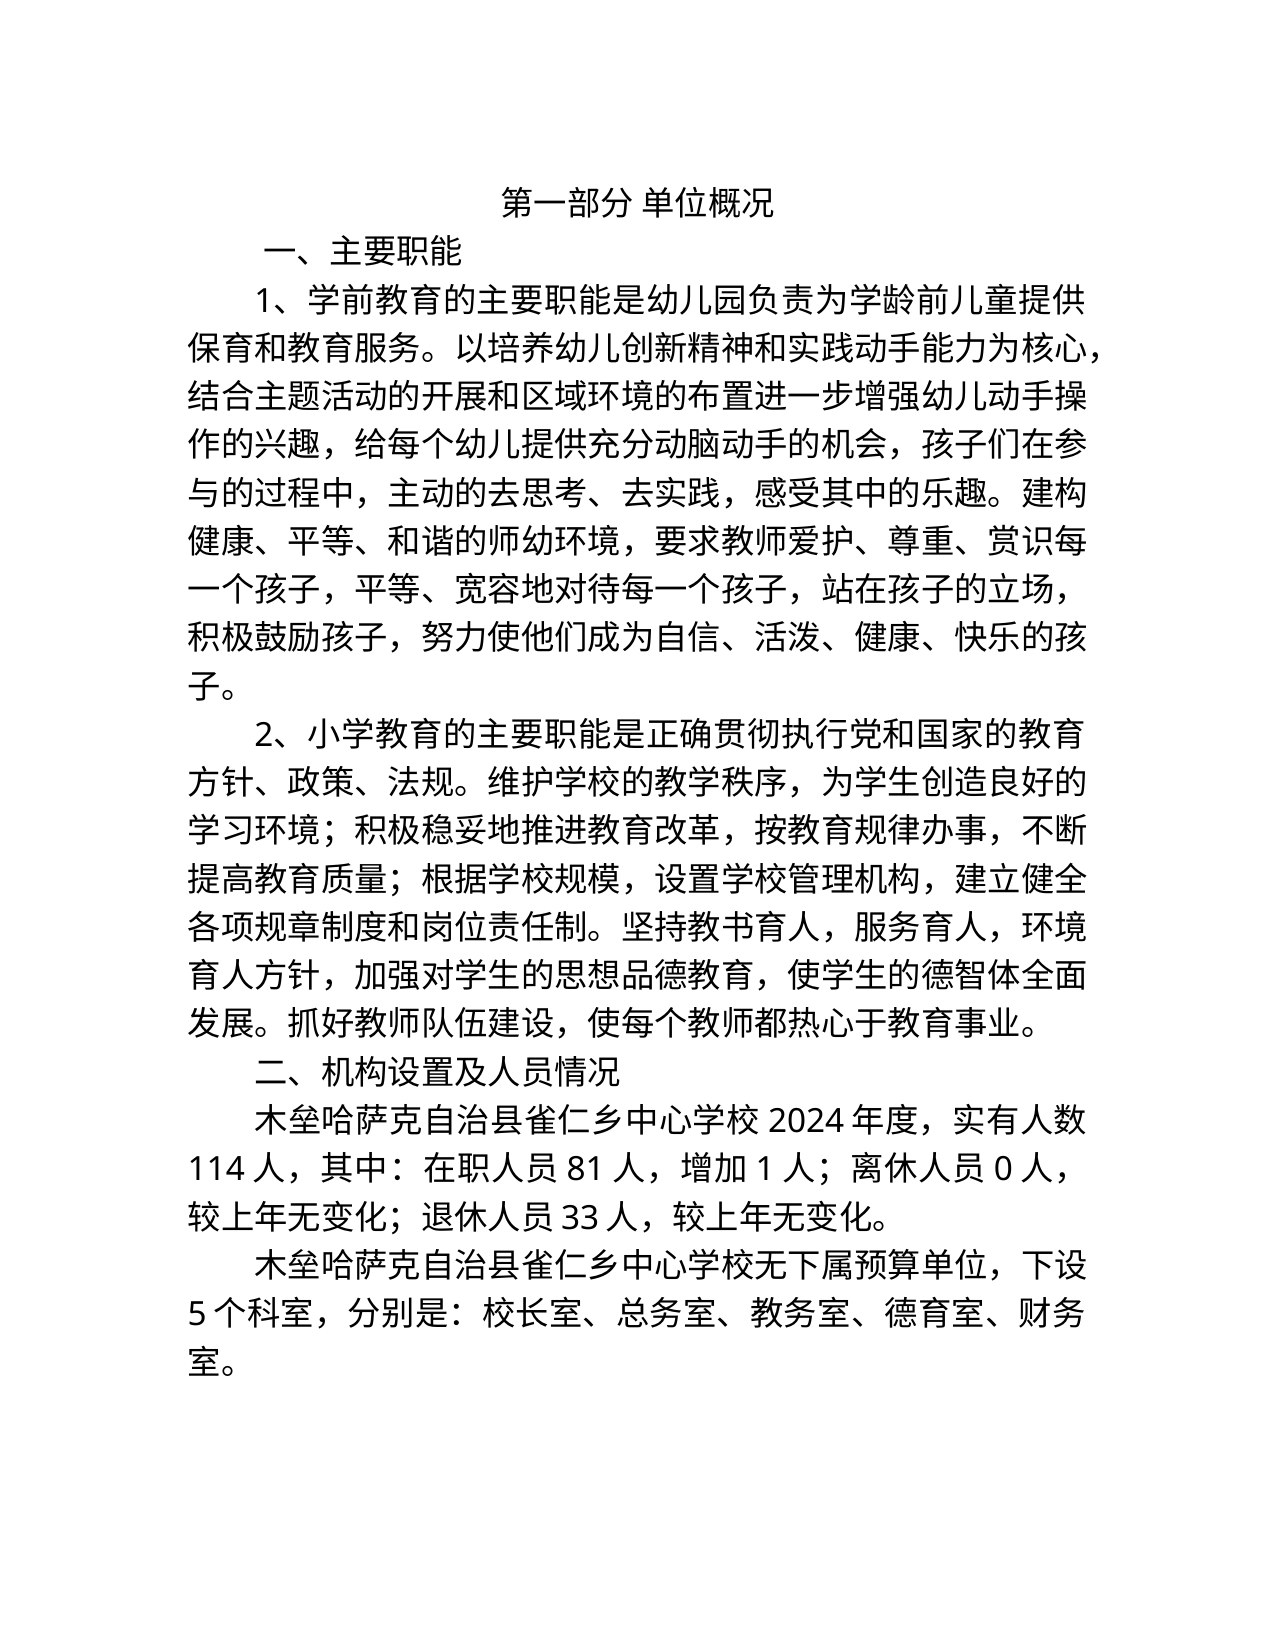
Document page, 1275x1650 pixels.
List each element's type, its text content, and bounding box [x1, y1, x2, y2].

text 第一部分 单位概况 [187, 177, 1087, 225]
text 木垒哈萨克自治县雀仁乡中心学校无下属预算单位，下设5个科室，分别是：校长室、总务室、教务室、德育室、财务室。 [187, 1239, 1087, 1384]
text 一、主要职能 [187, 225, 1087, 273]
text 1、学前教育的主要职能是幼儿园负责为学龄前儿童提供保育和教育服务。以培养幼儿创新精神和实践动手能力为核心，结合主题活动的开展和区域环境的布置进一步增强幼儿动手操作的兴趣，给每个幼儿提供充分动脑动手的机会，孩子们在参与的过程中，主动的去思考、去实践，感受其中的乐趣。建构健康、平等、和谐的师幼环境，要求教师爱护、尊重、赏识每一个孩子，平等、宽容地对待每一个孩子，站在孩子的立场，积极鼓励孩子，努力使他们成为自信、活泼、健康、快乐的孩子。 [187, 273, 1087, 708]
text 木垒哈萨克自治县雀仁乡中心学校2024年度，实有人数114人，其中：在职人员81人，增加1人；离休人员0人，较上年无变化；退休人员33人，较上年无变化。 [187, 1094, 1087, 1239]
text 2、小学教育的主要职能是正确贯彻执行党和国家的教育方针、政策、法规。维护学校的教学秩序，为学生创造良好的学习环境；积极稳妥地推进教育改革，按教育规律办事，不断提高教育质量；根据学校规模，设置学校管理机构，建立健全各项规章制度和岗位责任制。坚持教书育人，服务育人，环境育人方针，加强对学生的思想品德教育，使学生的德智体全面发展。抓好教师队伍建设，使每个教师都热心于教育事业。 [187, 708, 1087, 1045]
text 二、机构设置及人员情况 [187, 1045, 1087, 1094]
